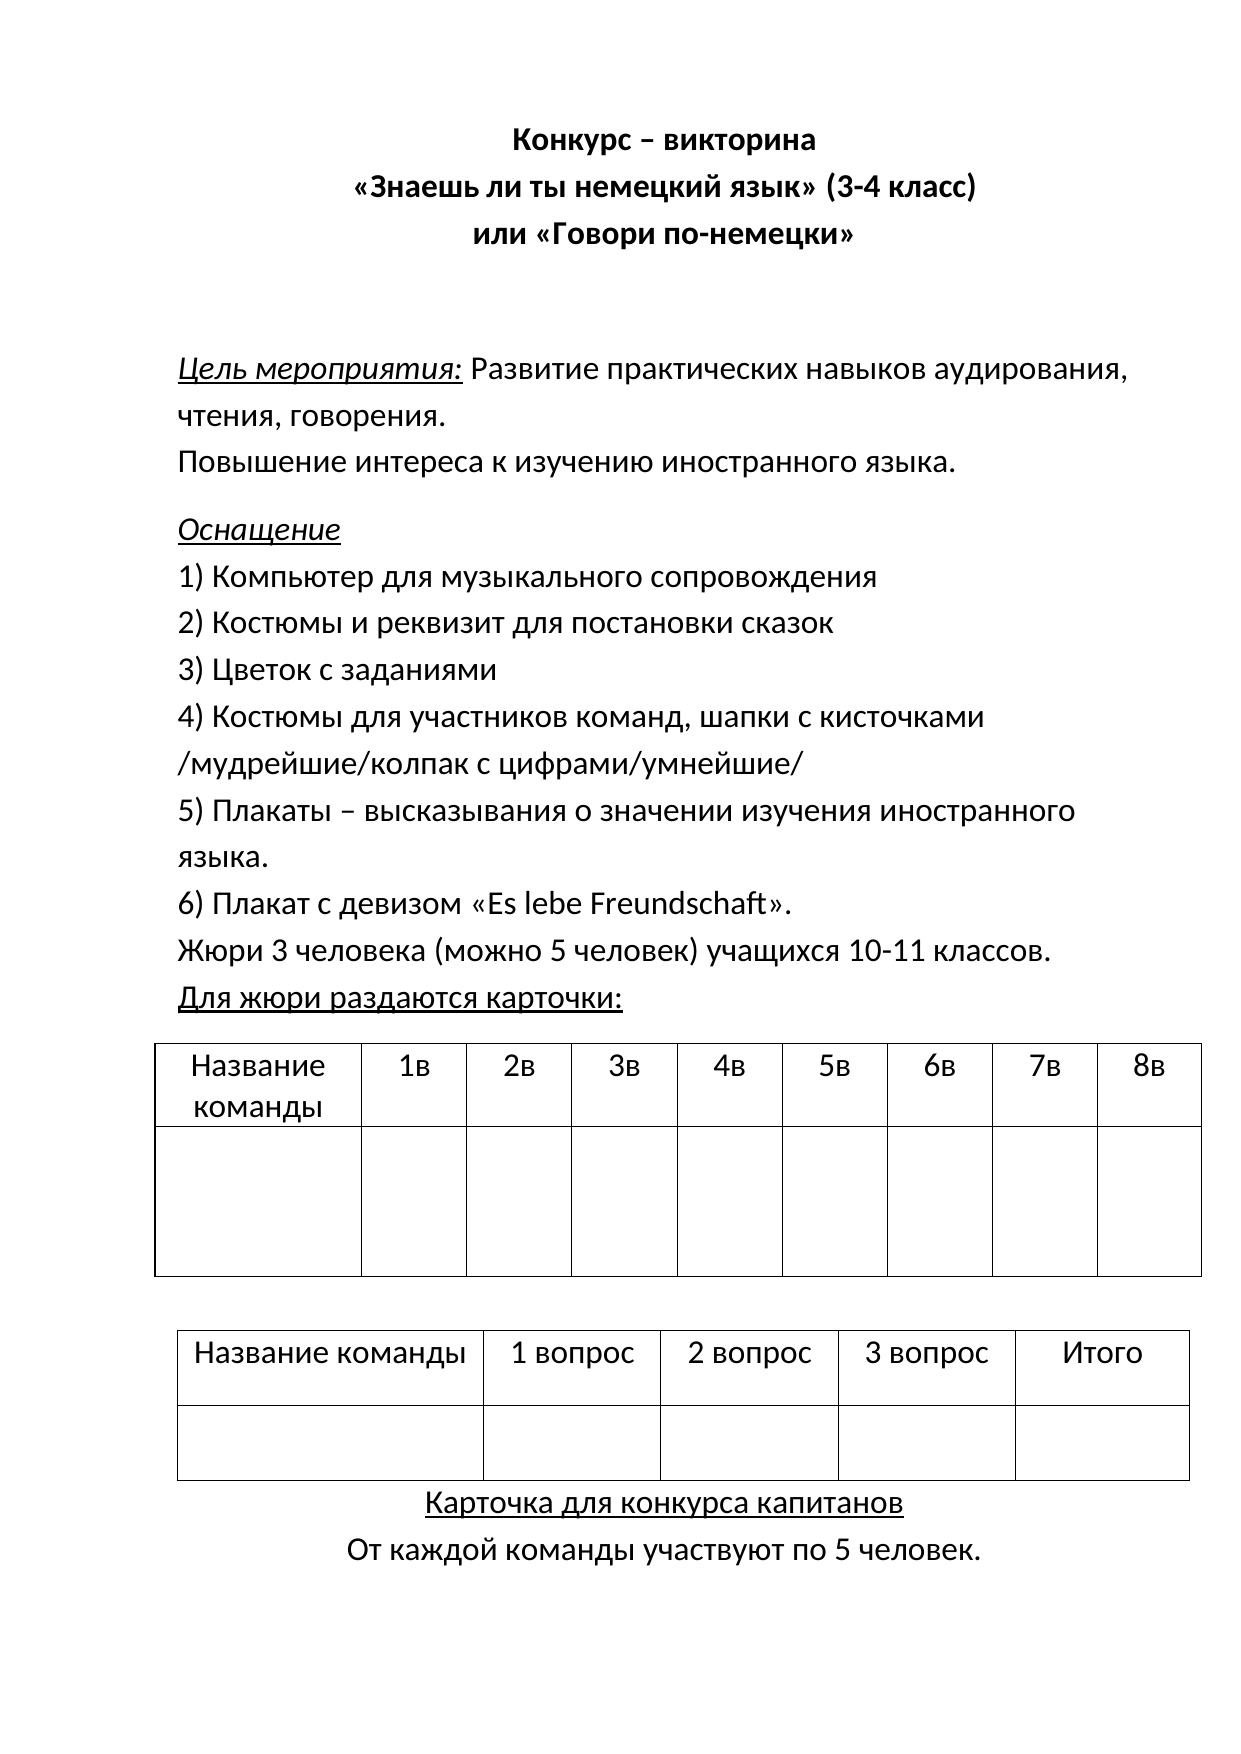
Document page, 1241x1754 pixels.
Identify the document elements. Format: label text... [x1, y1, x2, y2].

table_header 4в [678, 1044, 782, 1126]
table_header 7в [993, 1044, 1097, 1126]
table_header 3 вопрос [839, 1331, 1015, 1405]
table_cell [156, 1127, 361, 1276]
table_header Название команды [178, 1331, 483, 1405]
table_header 5в [783, 1044, 887, 1126]
table_header 6в [888, 1044, 992, 1126]
text Цель мероприятия: Развитие практических навыков аудирования, чтения, говорения. Повышение интереса к изучению иностранного языка. [177, 347, 1152, 481]
table_header Название команды [156, 1044, 361, 1126]
table_cell [484, 1406, 660, 1480]
table_cell [362, 1127, 466, 1276]
table_header 2в [467, 1044, 571, 1126]
table_header 1 вопрос [484, 1331, 660, 1405]
table_cell [888, 1127, 992, 1276]
table_header Итого [1016, 1331, 1189, 1405]
table_header 2 вопрос [661, 1331, 838, 1405]
table_cell [1016, 1406, 1189, 1480]
table_cell [678, 1127, 782, 1276]
table_header 8в [1098, 1044, 1201, 1126]
table_cell [839, 1406, 1015, 1480]
table_header 3в [572, 1044, 677, 1126]
table_cell [661, 1406, 838, 1480]
text Конкурс – викторина «Знаешь ли ты немецкий язык» (3-4 класс) или «Говори по-немецки» [177, 118, 1152, 252]
table_cell [467, 1127, 571, 1276]
table_cell [178, 1406, 483, 1480]
table_header 1в [362, 1044, 466, 1126]
table_cell [572, 1127, 677, 1276]
table_cell [783, 1127, 887, 1276]
table_cell [993, 1127, 1097, 1276]
table_cell [1098, 1127, 1201, 1276]
text Оснащение 1) Компьютер для музыкального сопровождения 2) Костюмы и реквизит для постановки сказок 3) Цветок с заданиями 4) Костюмы для участников команд, шапки с кисточками /мудрейшие/колпак с цифрами/умнейшие/ 5) Плакаты – высказывания о значении изучения иностранного языка. 6) Плакат с девизом «Es lebe Freundschaft». Жюри 3 человека (можно 5 человек) учащихся 10-11 классов. Для жюри раздаются карточки: [177, 508, 1152, 1016]
text Карточка для конкурса капитанов От каждой команды участвуют по 5 человек. [177, 1481, 1152, 1568]
